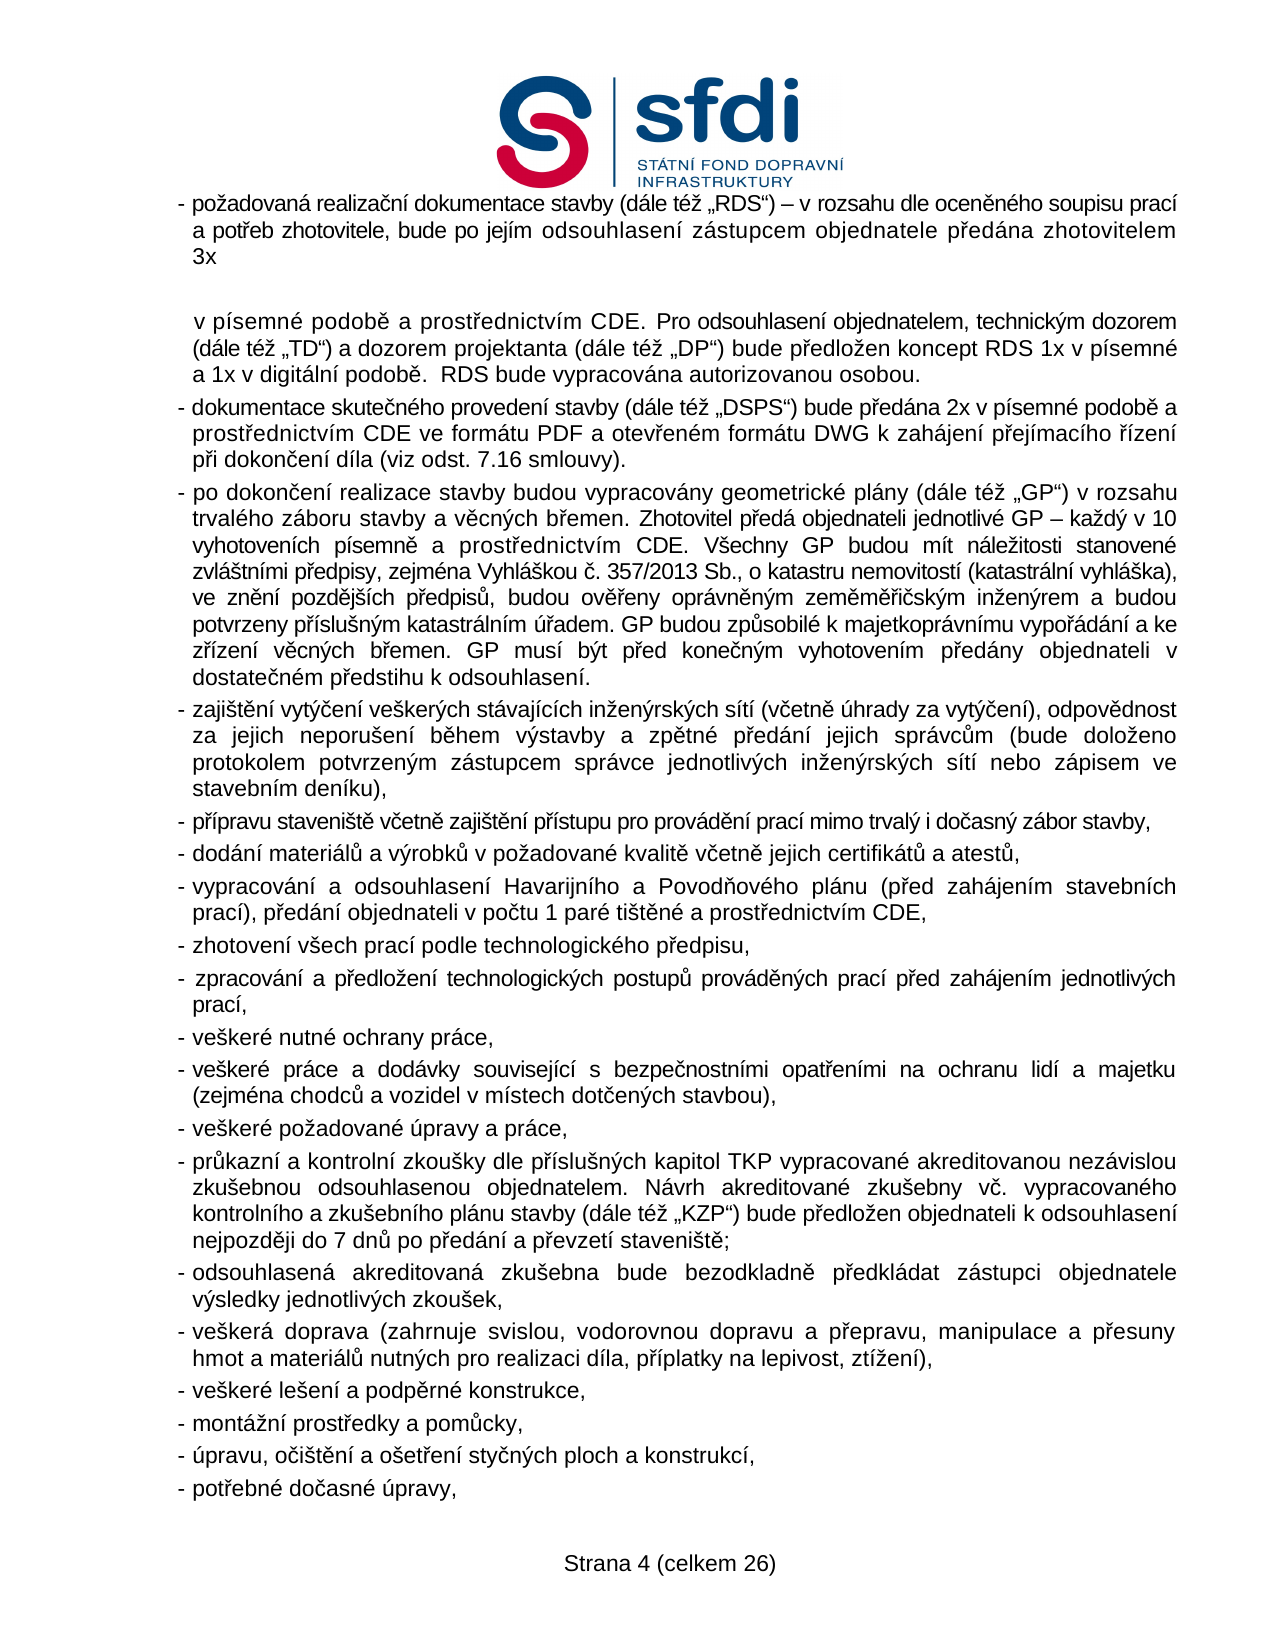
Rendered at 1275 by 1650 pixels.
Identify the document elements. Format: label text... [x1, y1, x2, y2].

picture [496, 73, 844, 191]
text - dokumentace skutečného provedení stavby (dále též „DSPS“) bude předána 2x v písemné podobě a prostřednictvím CDE ve formátu PDF a otevřeném formátu DWG k zahájení přejímacího řízení při dokončení díla (viz odst. 7.16 smlouvy). [177, 394, 1177, 473]
text - odsouhlasená akreditovaná zkušebna bude bezodkladně předkládat zástupci objednatele výsledky jednotlivých zkoušek, [177, 1259, 1177, 1312]
text - veškeré lešení a podpěrné konstrukce, [177, 1377, 1177, 1403]
text - zpracování a předložení technologických postupů prováděných prací před zahájením jednotlivých prací, [177, 964, 1177, 1017]
text - potřebné dočasné úpravy, [177, 1475, 1177, 1501]
text - zhotovení všech prací podle technologického předpisu, [177, 932, 1177, 958]
text - veškeré nutné ochrany práce, [177, 1023, 1177, 1050]
text - dodání materiálů a výrobků v požadované kvalitě včetně jejich certifikátů a atestů, [177, 840, 1177, 867]
text - veškerá doprava (zahrnuje svislou, vodorovnou dopravu a přepravu, manipulace a přesuny hmot a materiálů nutných pro realizaci díla, příplatky na lepivost, ztížení), [177, 1318, 1177, 1371]
text - úpravu, očištění a ošetření styčných ploch a konstrukcí, [177, 1442, 1177, 1469]
text - veškeré požadované úpravy a práce, [177, 1115, 1177, 1141]
text - průkazní a kontrolní zkoušky dle příslušných kapitol TKP vypracované akreditovanou nezávislou zkušebnou odsouhlasenou objednatelem. Návrh akreditované zkušebny vč. vypracovaného kontrolního a zkušebního plánu stavby (dále též „KZP“) bude předložen objednateli k odsouhlasení nejpozději do 7 dnů po předání a převzetí staveniště; [177, 1148, 1177, 1253]
text - veškeré práce a dodávky související s bezpečnostními opatřeními na ochranu lidí a majetku (zejména chodců a vozidel v místech dotčených stavbou), [177, 1056, 1177, 1109]
text - požadovaná realizační dokumentace stavby (dále též „RDS“) – v rozsahu dle oceněného soupisu prací a potřeb zhotovitele, bude po jejím odsouhlasení zástupcem objednatele předána zhotovitelem 3x [177, 190, 1177, 269]
text - přípravu staveniště včetně zajištění přístupu pro provádění prací mimo trvalý i dočasný zábor stavby, [177, 808, 1177, 834]
text v písemné podobě a prostřednictvím CDE. Pro odsouhlasení objednatelem, technickým dozorem (dále též „TD“) a dozorem projektanta (dále též „DP“) bude předložen koncept RDS 1x v písemné a 1x v digitální podobě. RDS bude vypracována autorizovanou osobou. [177, 308, 1177, 387]
text - montážní prostředky a pomůcky, [177, 1410, 1177, 1436]
text - vypracování a odsouhlasení Havarijního a Povodňového plánu (před zahájením stavebních prací), předání objednateli v počtu 1 paré tištěné a prostřednictvím CDE, [177, 873, 1177, 926]
text - zajištění vytýčení veškerých stávajících inženýrských sítí (včetně úhrady za vytýčení), odpovědnost za jejich neporušení během výstavby a zpětné předání jejich správcům (bude doloženo protokolem potvrzeným zástupcem správce jednotlivých inženýrských sítí nebo zápisem ve stavebním deníku), [177, 696, 1177, 801]
text - po dokončení realizace stavby budou vypracovány geometrické plány (dále též „GP“) v rozsahu trvalého záboru stavby a věcných břemen. Zhotovitel předá objednateli jednotlivé GP – každý v 10 vyhotoveních písemně a prostřednictvím CDE. Všechny GP budou mít náležitosti stanovené zvláštními předpisy, zejména Vyhláškou č. 357/2013 Sb., o katastru nemovitostí (katastrální vyhláška), ve znění pozdějších předpisů, budou ověřeny oprávněným zeměměřičským inženýrem a budou potvrzeny příslušným katastrálním úřadem. GP budou způsobilé k majetkoprávnímu vypořádání a ke zřízení věcných břemen. GP musí být před konečným vyhotovením předány objednateli v dostatečném předstihu k odsouhlasení. [177, 479, 1177, 690]
